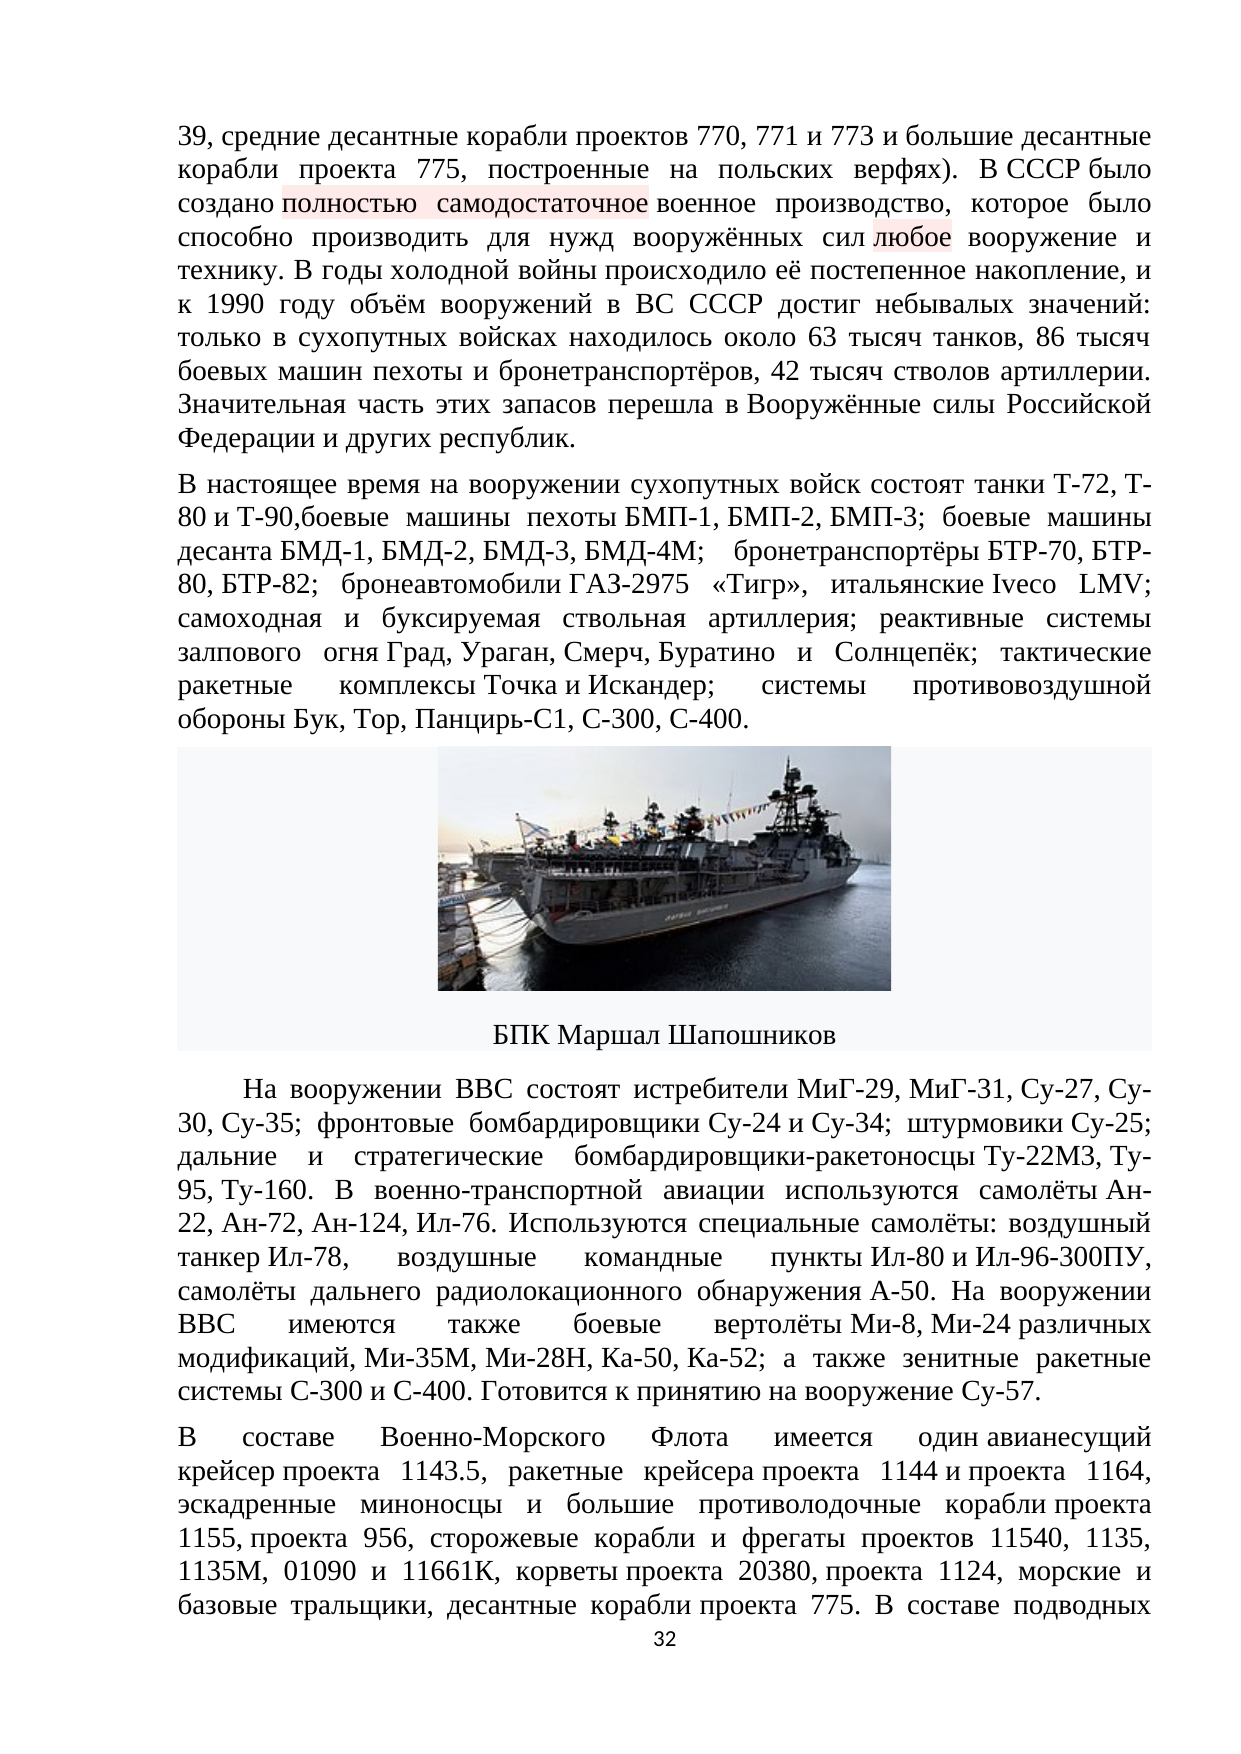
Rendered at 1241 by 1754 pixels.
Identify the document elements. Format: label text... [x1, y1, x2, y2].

picture [437, 746, 892, 991]
text В настоящее время на вооружении сухопутных войск состоят танки Т-72, Т-80 и Т-90,боевые машины пехоты БМП-1, БМП-2, БМП-3; боевые машины десанта БМД-1, БМД-2, БМД-3, БМД-4М; бронетранспортёры БТР-70, БТР-80, БТР-82; бронеавтомобили ГАЗ-2975 «Тигр», итальянские Iveco LMV; самоходная и буксируемая ствольная артиллерия; реактивные системы залпового огня Град, Ураган, Смерч, Буратино и Солнцепёк; тактические ракетные комплексы Точка и Искандер; системы противовоздушной обороны Бук, Тор, Панцирь-С1, С-300, С-400. [177, 466, 1152, 734]
text На вооружении ВВС состоят истребители МиГ-29, МиГ-31, Су-27, Су-30, Су-35; фронтовые бомбардировщики Су-24 и Су-34; штурмовики Су-25; дальние и стратегические бомбардировщики-ракетоносцы Ту-22М3, Ту-95, Ту-160. В военно-транспортной авиации используются самолёты Ан-22, Ан-72, Ан-124, Ил-76. Используются специальные самолёты: воздушный танкер Ил-78, воздушные командные пункты Ил-80 и Ил-96-300ПУ, самолёты дальнего радиолокационного обнаружения А-50. На вооружении ВВС имеются также боевые вертолёты Ми-8, Ми-24 различных модификаций, Ми-35М, Ми-28Н, Ка-50, Ка-52; а также зенитные ракетные системы С-300 и С-400. Готовится к принятию на вооружение Су-57. [177, 1071, 1152, 1407]
text БПК Маршал Шапошников [177, 1016, 1152, 1051]
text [177, 1419, 1152, 1621]
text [177, 118, 1152, 453]
